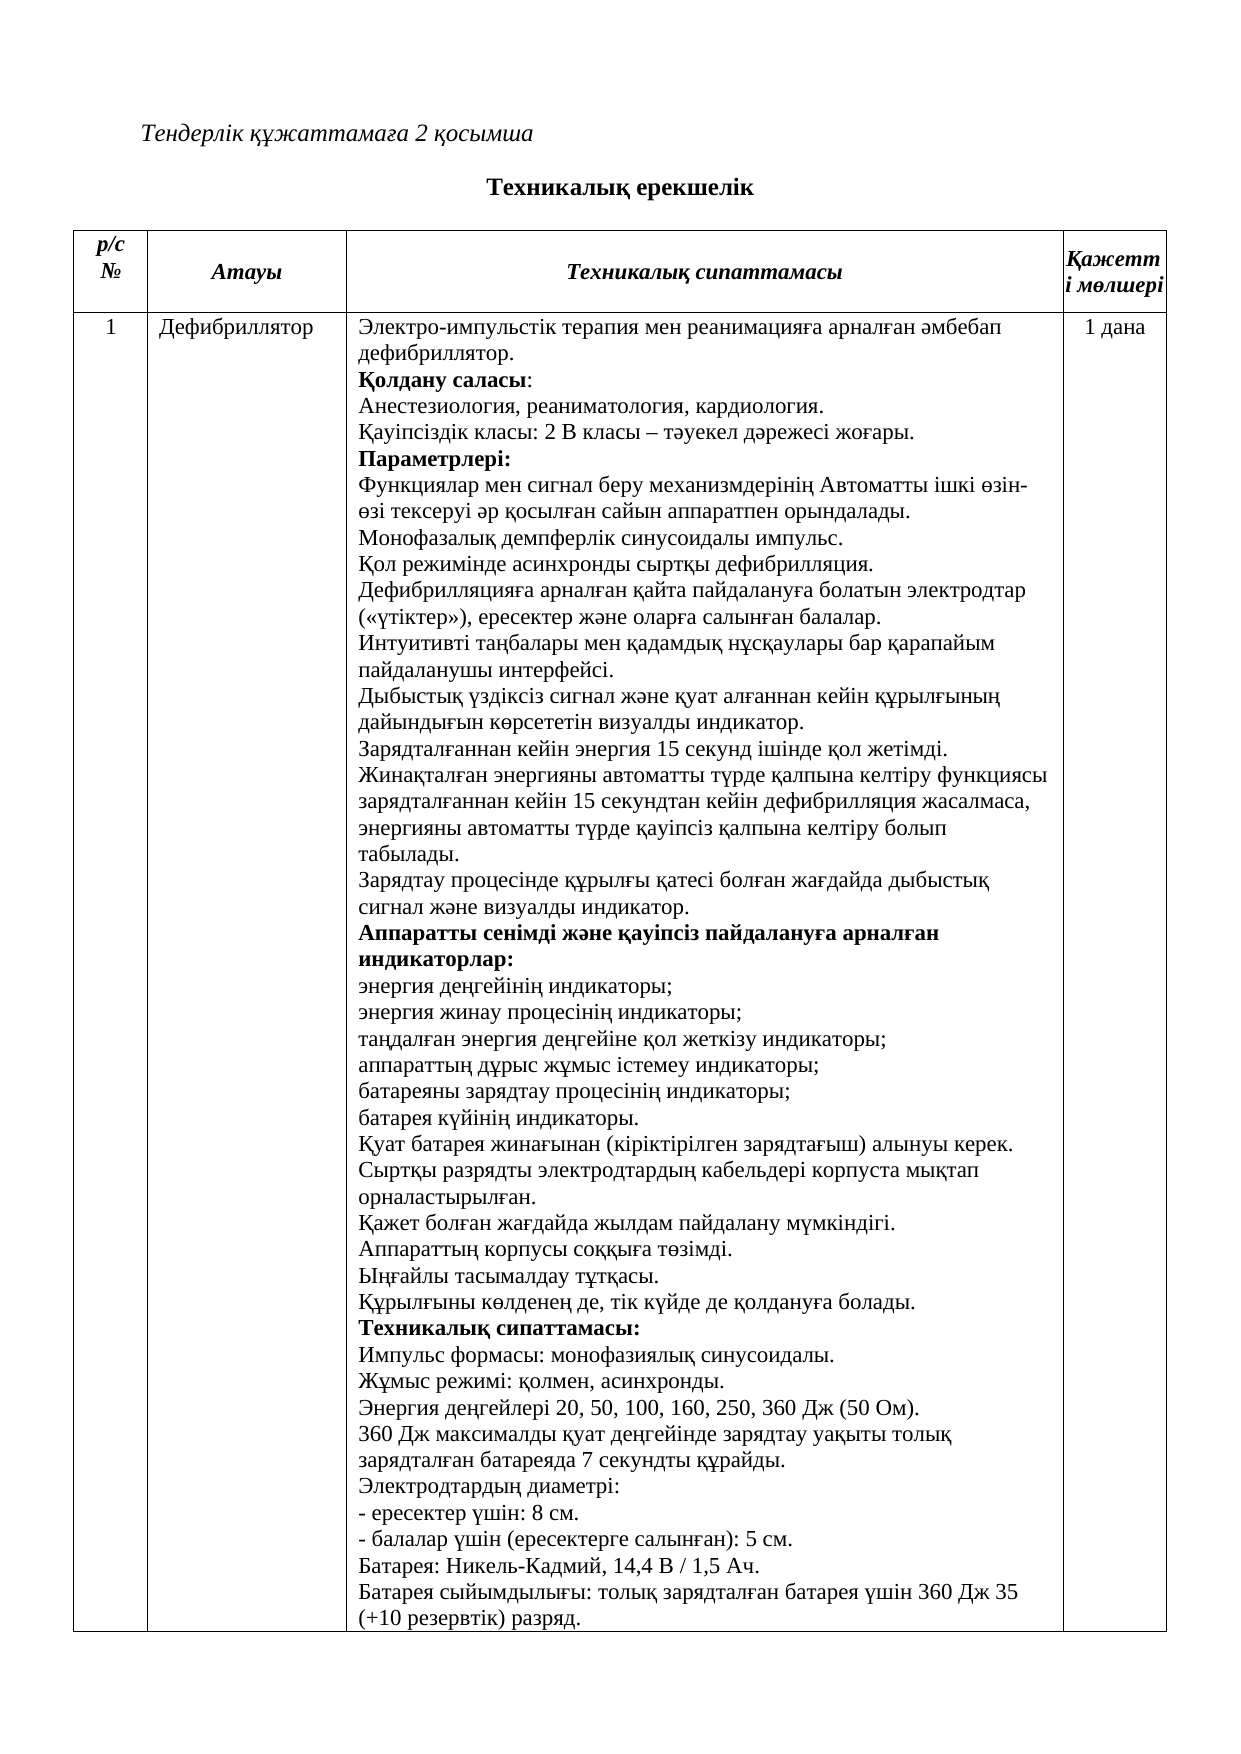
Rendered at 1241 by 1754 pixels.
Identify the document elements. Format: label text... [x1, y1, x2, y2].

table_header р/с № [74, 231, 147, 312]
table_cell 1 [74, 313, 147, 1631]
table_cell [347, 313, 1063, 1631]
table_header Атауы [148, 231, 346, 312]
table_header Техникалық сипаттамасы [347, 231, 1063, 312]
text Тендерлік құжаттамаға 2 қосымша [59, 118, 1181, 147]
table_header Қажетті мөлшері [1064, 231, 1166, 312]
table_cell Дефибриллятор [148, 313, 346, 1631]
text Техникалық ерекшелік [59, 172, 1181, 201]
table_cell 1 дана [1064, 313, 1166, 1631]
